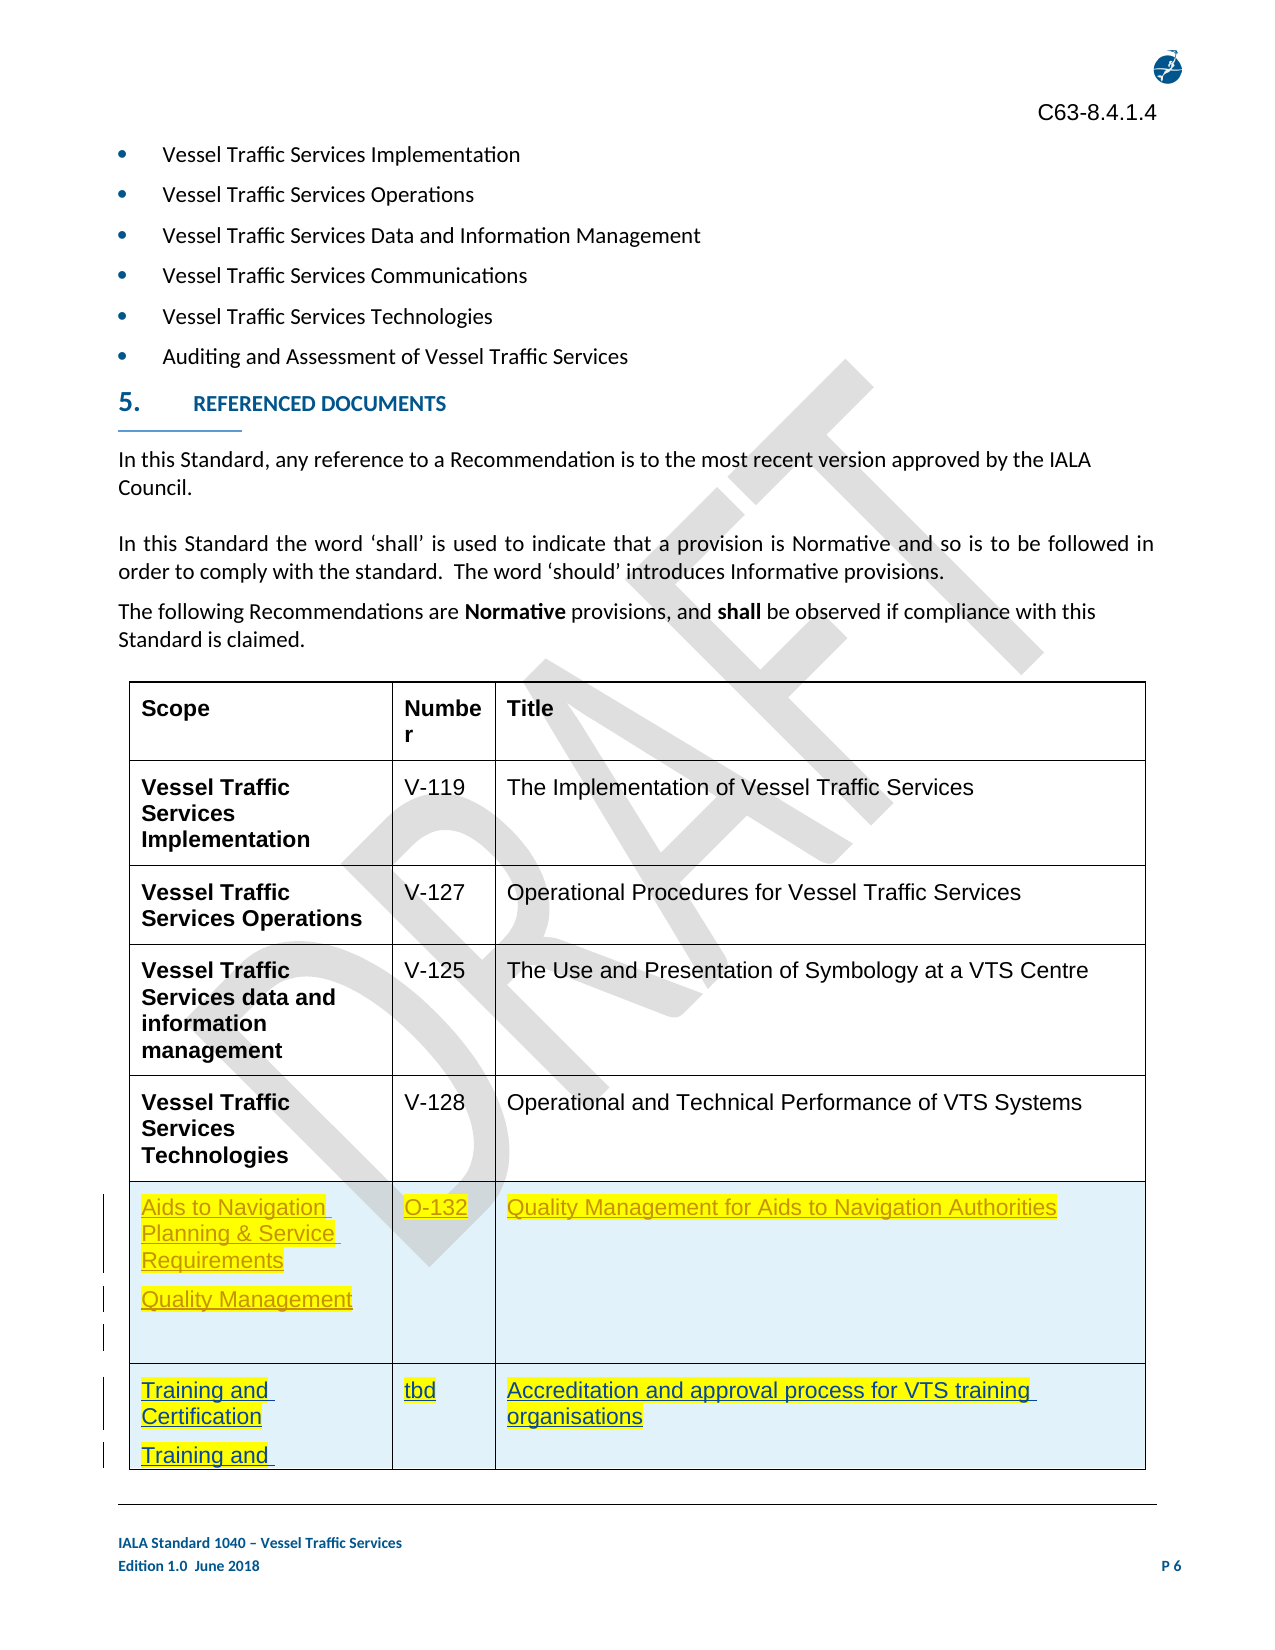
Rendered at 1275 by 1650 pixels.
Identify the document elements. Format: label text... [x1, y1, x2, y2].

table_header Number [393, 683, 495, 760]
table_cell V-128 [393, 1076, 495, 1181]
table_cell Vessel Traffic Services Operations [130, 866, 392, 944]
table_cell Vessel Traffic Services data and information management [130, 945, 392, 1075]
picture [1147, 107, 1152, 115]
list Vessel Traffic Services Communications [118, 261, 1157, 289]
text In this Standard, any reference to a Recommendation is to the most recent version approved by the IALA Council. [118, 445, 1157, 501]
table_cell Vessel Traffic Services Implementation [130, 761, 392, 865]
table_cell The Use and Presentation of Symbology at a VTS Centre [496, 945, 1145, 1075]
text The following Recommendations are Normative provisions, and shall be observed if compliance with this Standard is claimed. [118, 597, 1157, 653]
table_cell Operational Procedures for Vessel Traffic Services [496, 866, 1145, 944]
list Vessel Traffic Services Operations [118, 180, 1157, 208]
text In this Standard the word ‘shall’ is used to indicate that a provision is Normative and so is to be followed in order to comply with the standard. The word ‘should’ introduces Informative provisions. [118, 529, 1157, 585]
table_cell The Implementation of Vessel Traffic Services [496, 761, 1145, 865]
table_cell V-119 [393, 761, 495, 865]
table_cell V-125 [393, 945, 495, 1075]
table_header Scope [130, 683, 392, 760]
list Auditing and Assessment of Vessel Traffic Services [118, 342, 1157, 371]
list Vessel Traffic Services Technologies [118, 302, 1157, 330]
table_cell Operational and Technical Performance of VTS Systems [496, 1076, 1145, 1181]
list Vessel Traffic Services Data and Information Management [118, 221, 1157, 249]
table_cell Vessel Traffic Services Technologies [130, 1076, 392, 1181]
picture [1122, 0, 1241, 119]
subtitle REFERENCED DOCUMENTS [118, 383, 1157, 419]
table_header Title [496, 683, 1145, 760]
table_cell V-127 [393, 866, 495, 944]
list Vessel Traffic Services Implementation [118, 140, 1157, 168]
